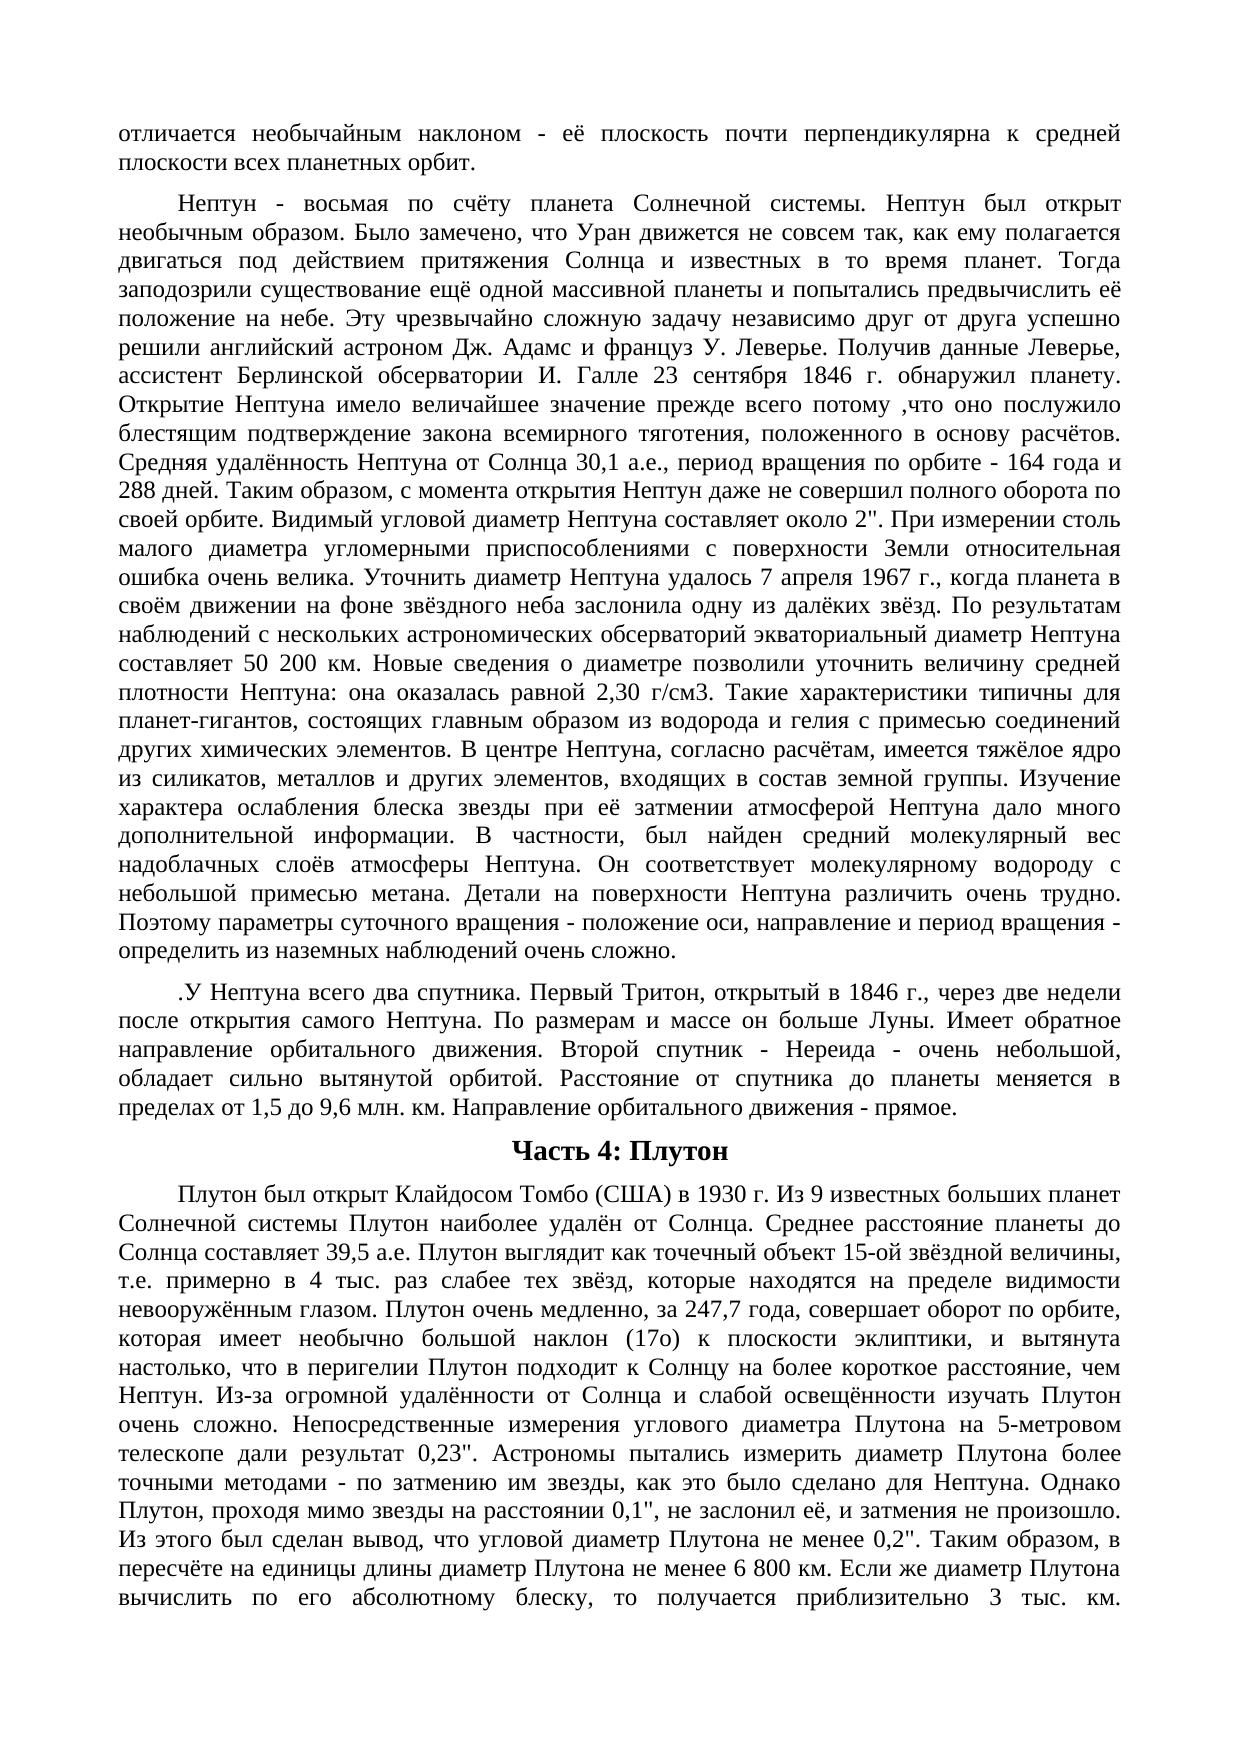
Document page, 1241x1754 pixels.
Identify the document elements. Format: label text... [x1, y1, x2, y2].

text .У Нептуна всего два спутника. Первый Тритон, открытый в 1846 г., через две недели после открытия самого Нептуна. По размерам и массе он больше Луны. Имеет обратное направление орбитального движения. Второй спутник - Нереида - очень небольшой, обладает сильно вытянутой орбитой. Расстояние от спутника до планеты меняется в пределах от 1,5 до 9,6 млн. км. Направление орбитального движения - прямое. [118, 977, 1122, 1121]
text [118, 1179, 1122, 1610]
text Часть 4: Плутон [118, 1133, 1122, 1167]
text Нептун - восьмая по счёту планета Солнечной системы. Нептун был открыт необычным образом. Было замечено, что Уран движется не совсем так, как ему полагается двигаться под действием притяжения Солнца и известных в то время планет. Тогда заподозрили существование ещё одной массивной планеты и попытались предвычислить её положение на небе. Эту чрезвычайно сложную задачу независимо друг от друга успешно решили английский астроном Дж. Адамс и француз У. Леверье. Получив данные Леверье, ассистент Берлинской обсерватории И. Галле 23 сентября 1846 г. обнаружил планету. Открытие Нептуна имело величайшее значение прежде всего потому ,что оно послужило блестящим подтверждение закона всемирного тяготения, положенного в основу расчётов. Средняя удалённость Нептуна от Солнца 30,1 а.е., период вращения по орбите - 164 года и 288 дней. Таким образом, с момента открытия Нептун даже не совершил полного оборота по своей орбите. Видимый угловой диаметр Нептуна составляет около 2". При измерении столь малого диаметра угломерными приспособлениями с поверхности Земли относительная ошибка очень велика. Уточнить диаметр Нептуна удалось 7 апреля 1967 г., когда планета в своём движении на фоне звёздного неба заслонила одну из далёких звёзд. По результатам наблюдений с нескольких астрономических обсерваторий экваториальный диаметр Нептуна составляет 50 200 км. Новые сведения о диаметре позволили уточнить величину средней плотности Нептуна: она оказалась равной 2,30 г/см3. Такие характеристики типичны для планет-гигантов, состоящих главным образом из водорода и гелия с примесью соединений других химических элементов. В центре Нептуна, согласно расчётам, имеется тяжёлое ядро из силикатов, металлов и других элементов, входящих в состав земной группы. Изучение характера ослабления блеска звезды при её затмении атмосферой Нептуна дало много дополнительной информации. В частности, был найден средний молекулярный вес надоблачных слоёв атмосферы Нептуна. Он соответствует молекулярному водороду с небольшой примесью метана. Детали на поверхности Нептуна различить очень трудно. Поэтому параметры суточного вращения - положение оси, направление и период вращения - определить из наземных наблюдений очень сложно. [118, 188, 1122, 964]
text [118, 118, 1122, 176]
